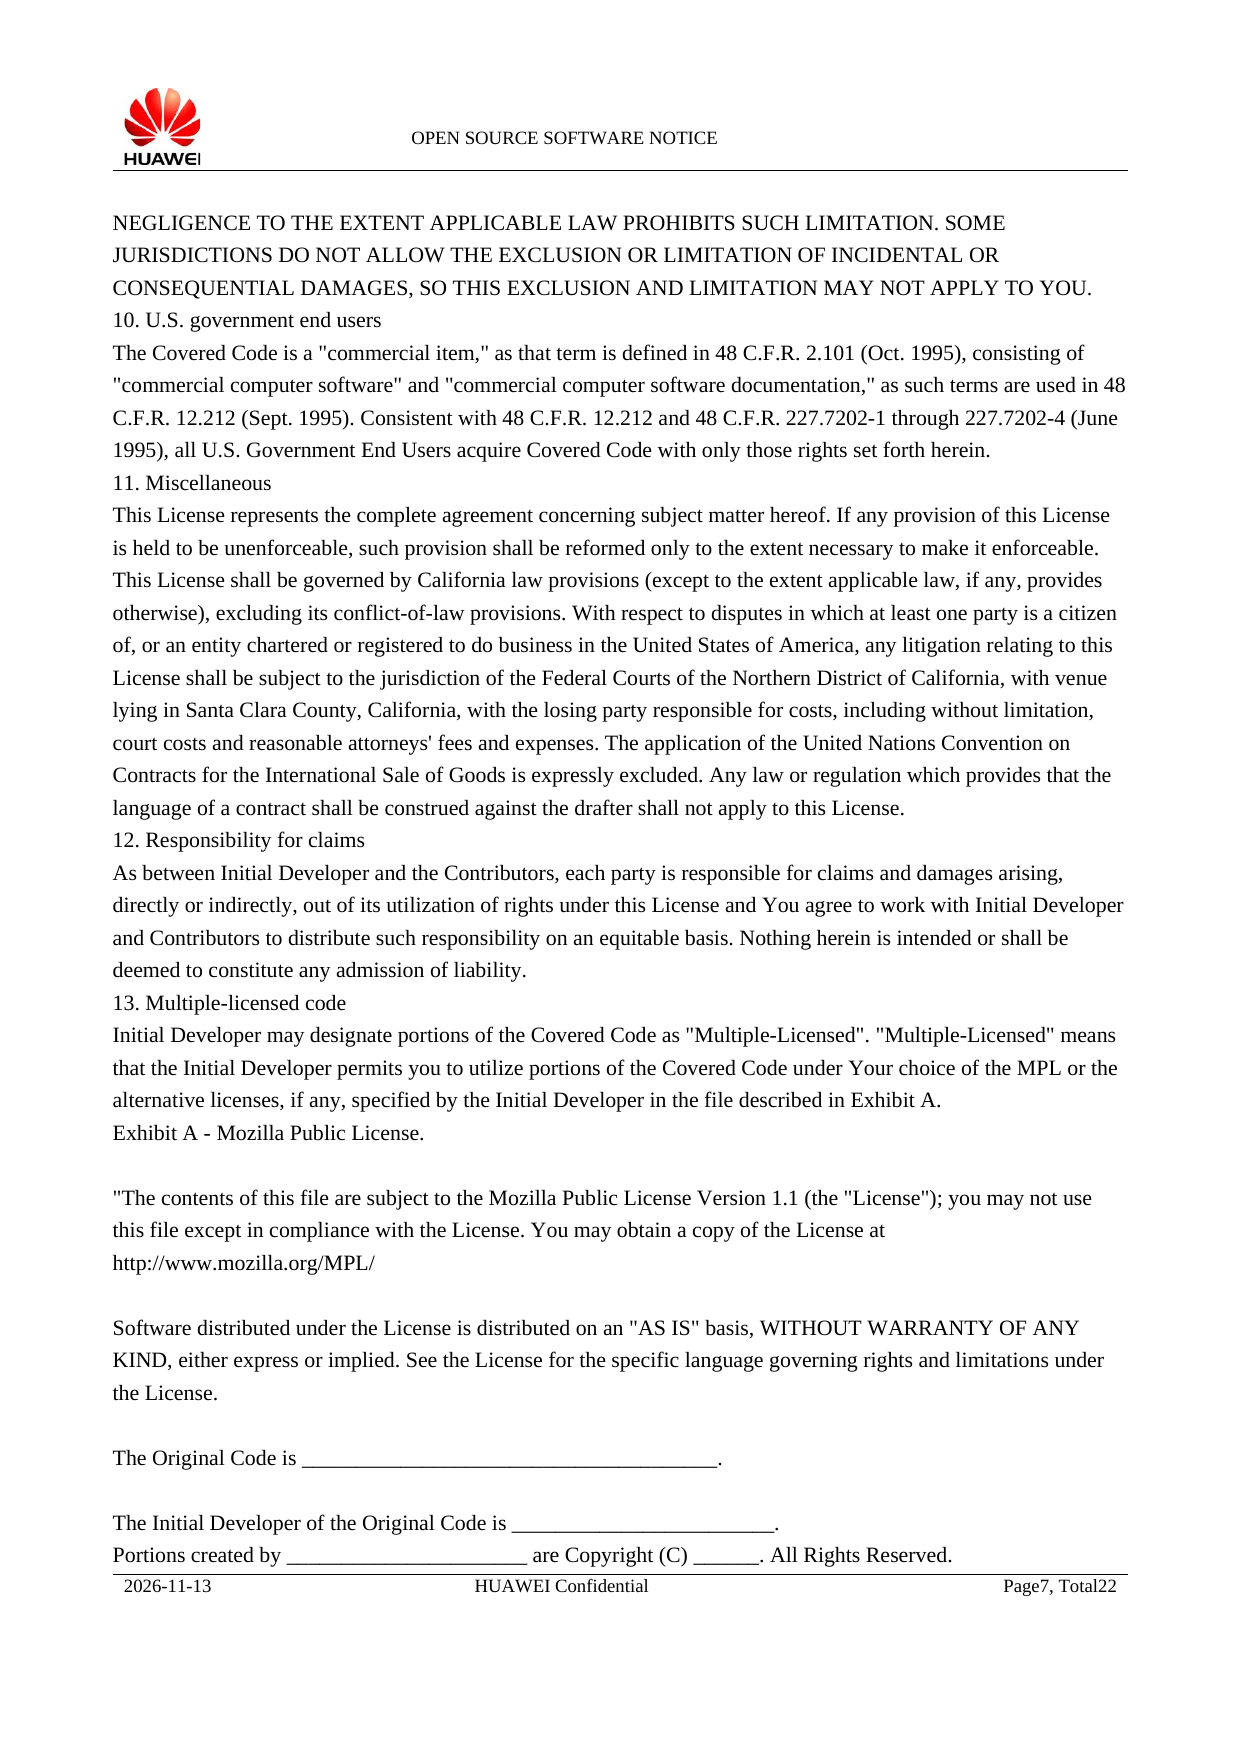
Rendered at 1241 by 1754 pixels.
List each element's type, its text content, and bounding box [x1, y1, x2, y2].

picture [124, 88, 201, 165]
